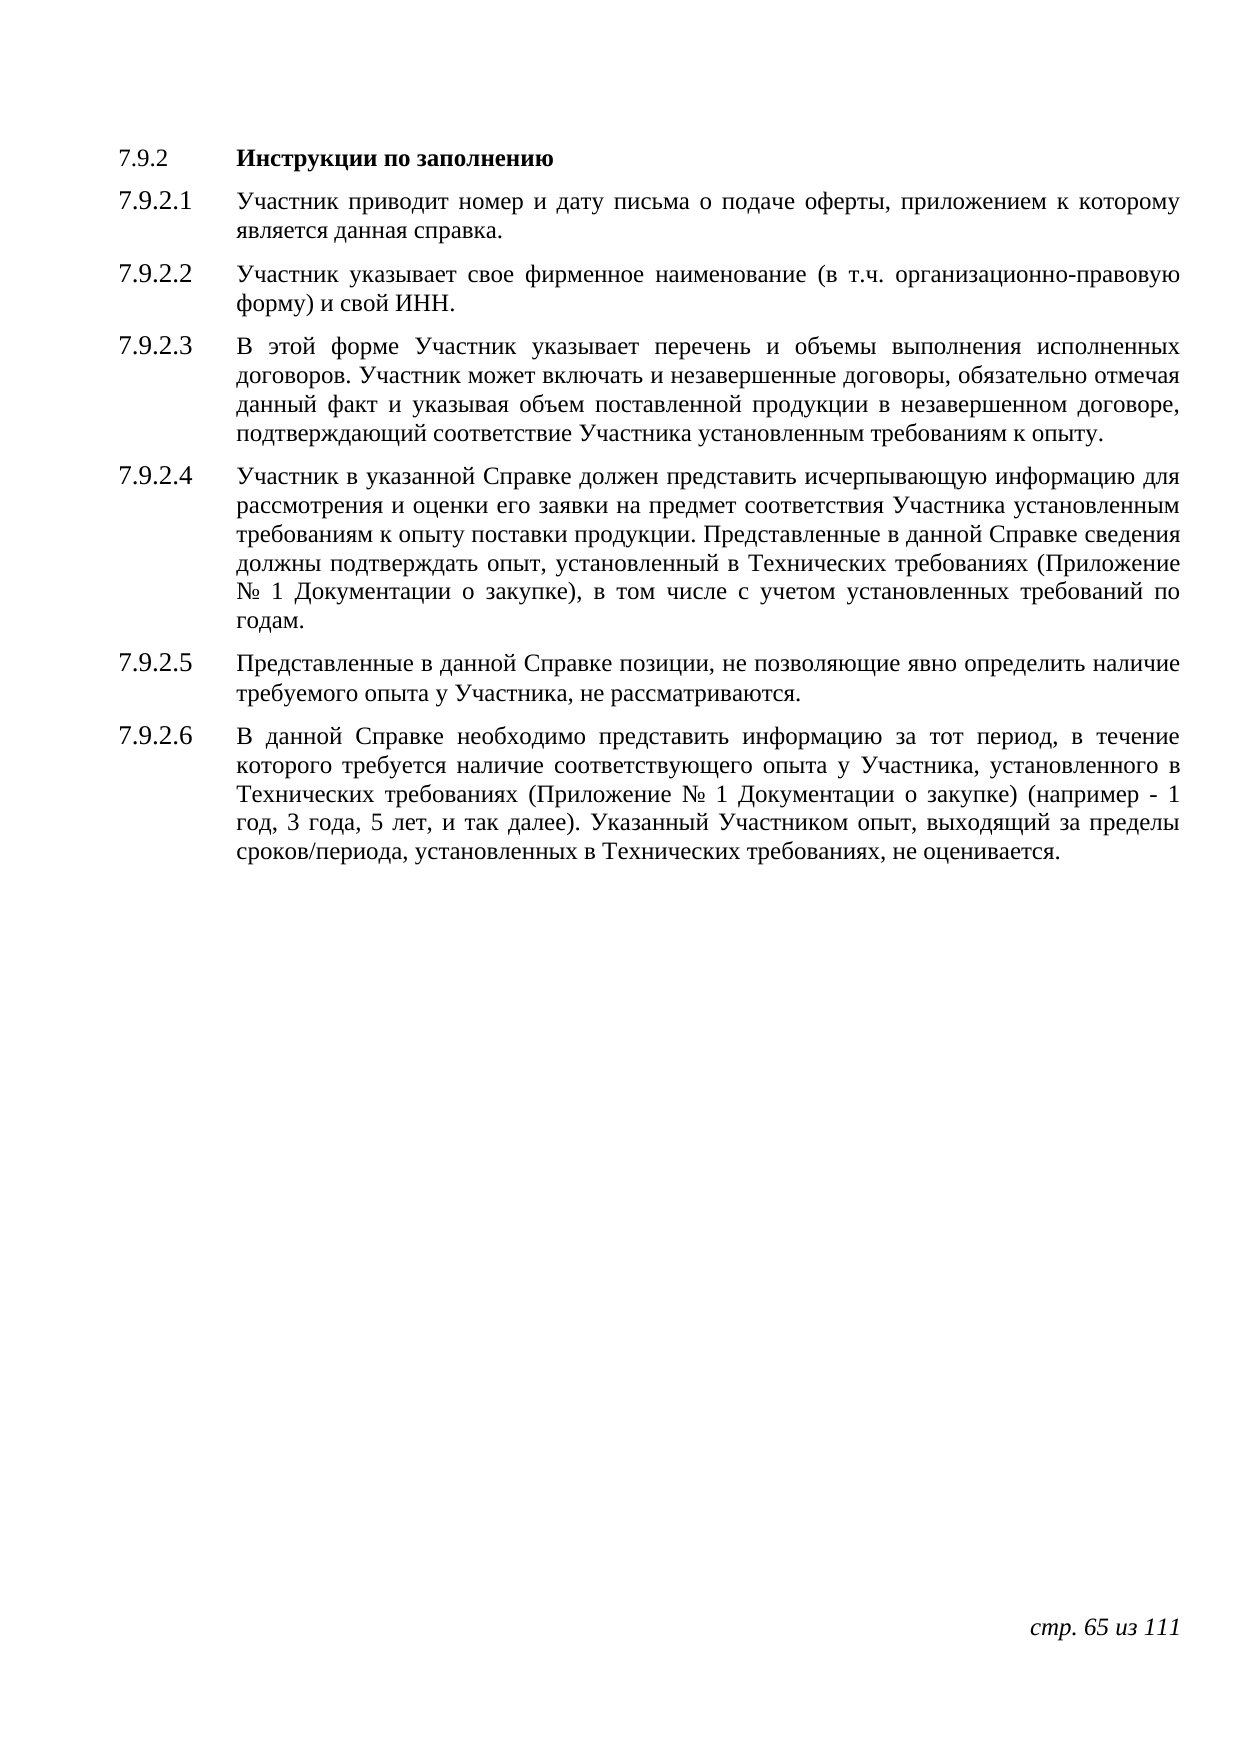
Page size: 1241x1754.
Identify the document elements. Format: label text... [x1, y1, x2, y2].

text Участник приводит номер и дату письма о подаче оферты, приложением к которому является данная справка. [118, 184, 1181, 244]
text В данной Справке необходимо представить информацию за тот период, в течение которого требуется наличие соответствующего опыта у Участника, установленного в Технических требованиях (Приложение № 1 Документации о закупке) (например - 1 год, 3 года, 5 лет, и так далее). Указанный Участником опыт, выходящий за пределы сроков/периода, установленных в Технических требованиях, не оценивается. [118, 719, 1181, 865]
text Участник указывает свое фирменное наименование (в т.ч. организационно-правовую форму) и свой ИНН. [118, 257, 1181, 317]
text Инструкции по заполнению [118, 143, 1181, 172]
text В этой форме Участник указывает перечень и объемы выполнения исполненных договоров. Участник может включать и незавершенные договоры, обязательно отмечая данный факт и указывая объем поставленной продукции в незавершенном договоре, подтверждающий соответствие Участника установленным требованиям к опыту. [118, 329, 1181, 447]
text Участник в указанной Справке должен представить исчерпывающую информацию для рассмотрения и оценки его заявки на предмет соответствия Участника установленным требованиям к опыту поставки продукции. Представленные в данной Справке сведения должны подтверждать опыт, установленный в Технических требованиях (Приложение № 1 Документации о закупке), в том числе с учетом установленных требований по годам. [118, 459, 1181, 634]
text Представленные в данной Справке позиции, не позволяющие явно определить наличие требуемого опыта у Участника, не рассматриваются. [118, 646, 1181, 706]
